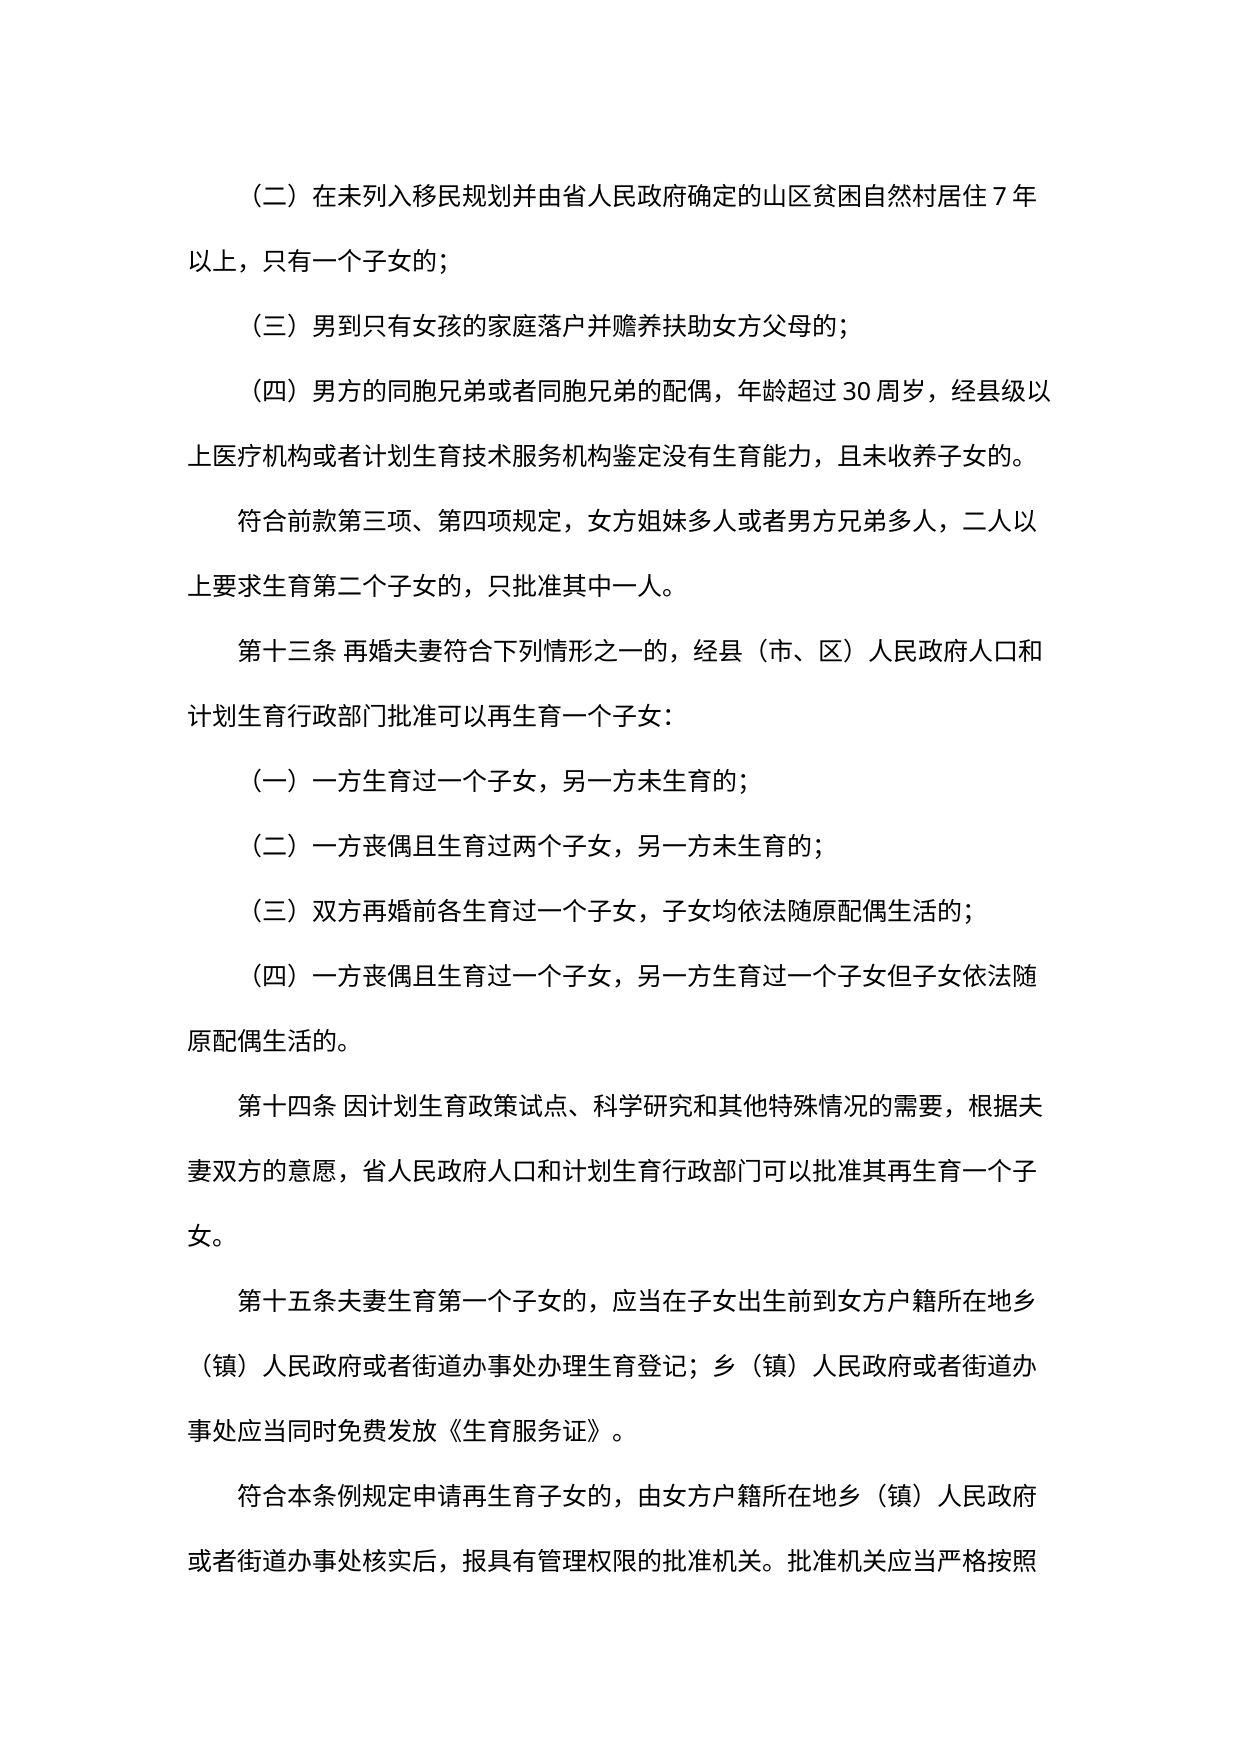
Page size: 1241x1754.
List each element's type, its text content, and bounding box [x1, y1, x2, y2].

text （一）一方生育过一个子女，另一方未生育的； [187, 747, 1053, 812]
text （二）一方丧偶且生育过两个子女，另一方未生育的； [187, 812, 1053, 877]
text 第十五条夫妻生育第一个子女的，应当在子女出生前到女方户籍所在地乡（镇）人民政府或者街道办事处办理生育登记；乡（镇）人民政府或者街道办事处应当同时免费发放《生育服务证》。 [187, 1267, 1053, 1462]
text （三）双方再婚前各生育过一个子女，子女均依法随原配偶生活的； [187, 877, 1053, 942]
text （二）在未列入移民规划并由省人民政府确定的山区贫困自然村居住7年以上，只有一个子女的； [187, 162, 1053, 292]
text 符合前款第三项、第四项规定，女方姐妹多人或者男方兄弟多人，二人以上要求生育第二个子女的，只批准其中一人。 [187, 487, 1053, 617]
text （四）男方的同胞兄弟或者同胞兄弟的配偶，年龄超过30周岁，经县级以上医疗机构或者计划生育技术服务机构鉴定没有生育能力，且未收养子女的。 [187, 357, 1053, 487]
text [187, 1462, 1053, 1592]
text （四）一方丧偶且生育过一个子女，另一方生育过一个子女但子女依法随原配偶生活的。 [187, 942, 1053, 1072]
text 第十三条 再婚夫妻符合下列情形之一的，经县（市、区）人民政府人口和计划生育行政部门批准可以再生育一个子女： [187, 617, 1053, 747]
text 第十四条 因计划生育政策试点、科学研究和其他特殊情况的需要，根据夫妻双方的意愿，省人民政府人口和计划生育行政部门可以批准其再生育一个子女。 [187, 1072, 1053, 1267]
text （三）男到只有女孩的家庭落户并赡养扶助女方父母的； [187, 292, 1053, 357]
